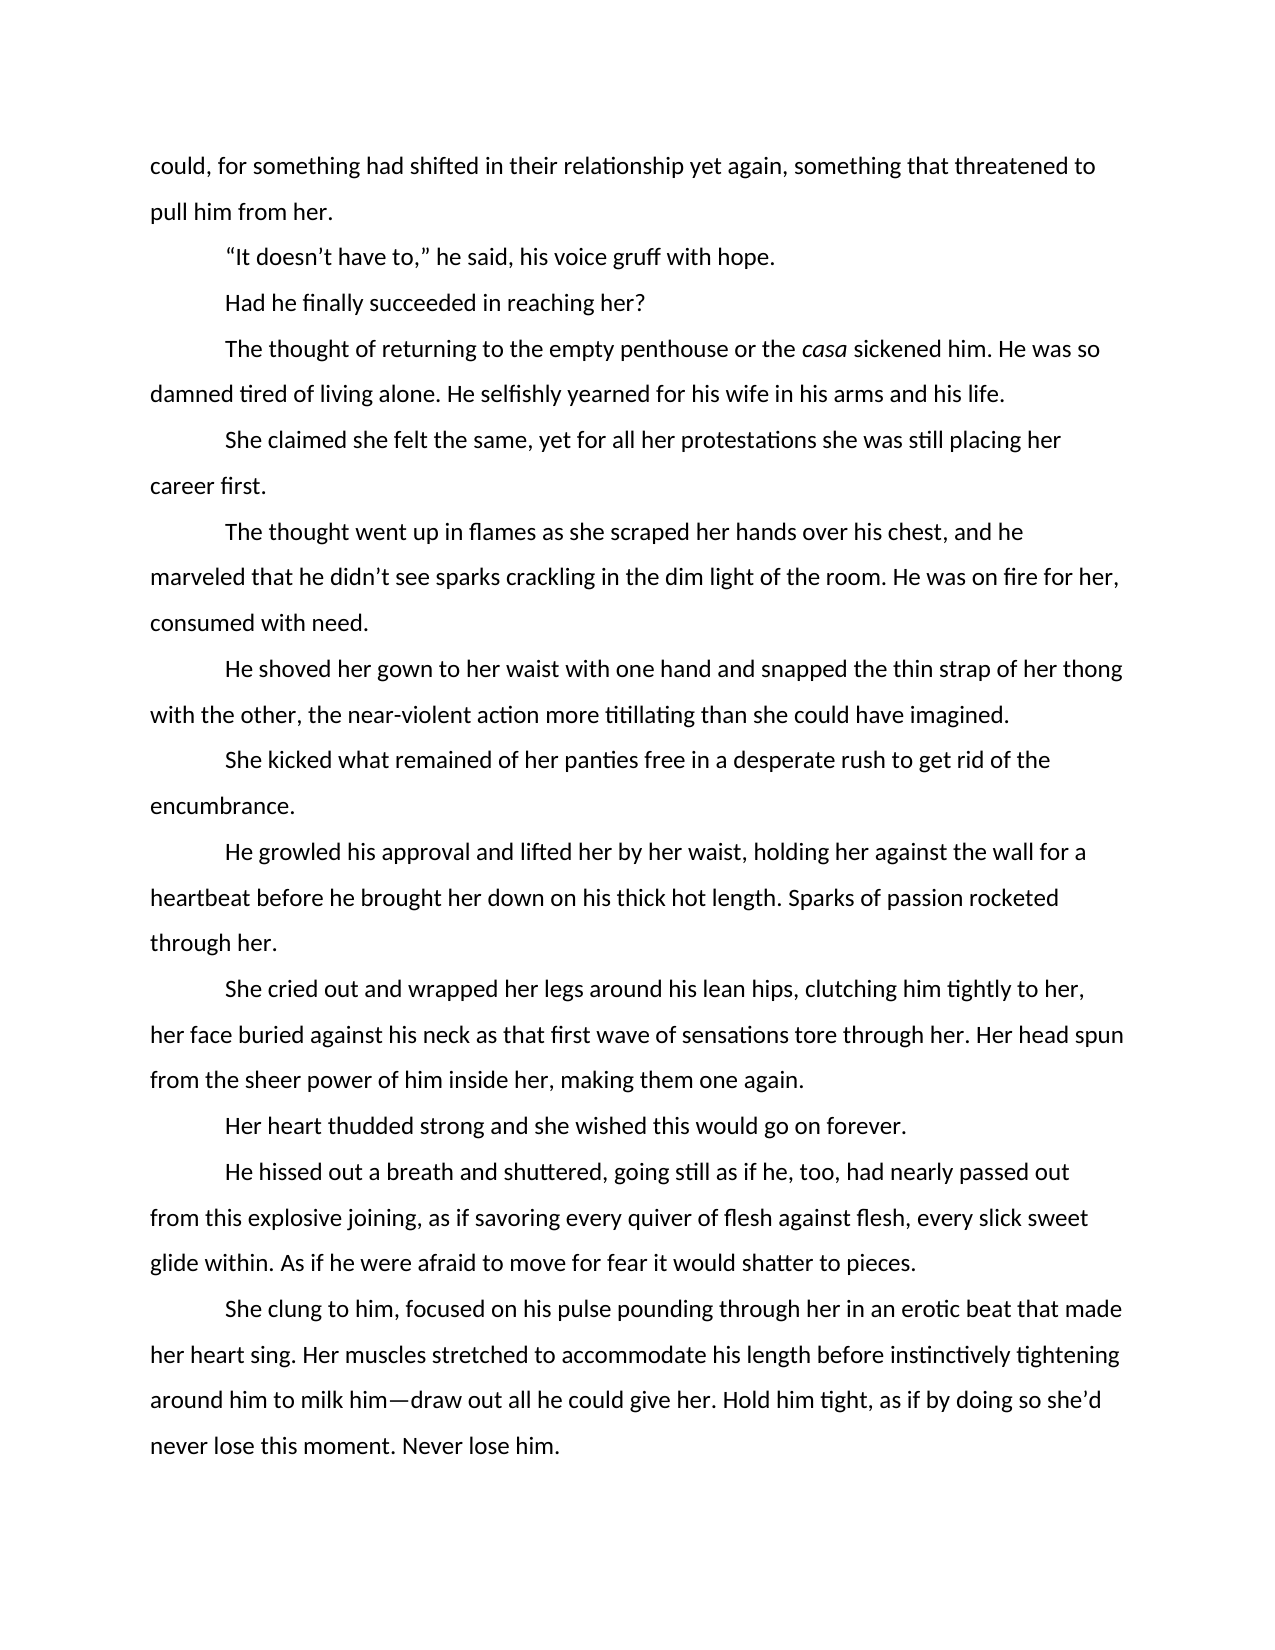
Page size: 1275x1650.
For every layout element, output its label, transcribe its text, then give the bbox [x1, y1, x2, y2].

text He hissed out a breath and shuttered, going still as if he, too, had nearly passed out from this explosive joining, as if savoring every quiver of flesh against flesh, every slick sweet glide within. As if he were afraid to move for fear it would shatter to pieces. [150, 1156, 1125, 1278]
text “It doesn’t have to,” he said, his voice gruff with hope. [150, 241, 1125, 272]
text Had he finally succeeded in reaching her? [150, 287, 1125, 318]
text The thought went up in flames as she scraped her hands over his chest, and he marveled that he didn’t see sparks crackling in the dim light of the room. He was on fire for her, consumed with need. [150, 516, 1125, 638]
text Her heart thudded strong and she wished this would go on forever. [150, 1110, 1125, 1141]
text She claimed she felt the same, yet for all her protestations she was still placing her career first. [150, 424, 1125, 501]
text He shoved her gown to her waist with one hand and snapped the thin strap of her thong with the other, the near-violent action more titillating than she could have imagined. [150, 653, 1125, 729]
text She kicked what remained of her panties free in a desperate rush to get rid of the encumbrance. [150, 744, 1125, 821]
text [150, 150, 1125, 226]
text He growled his approval and lifted her by her waist, holding her against the wall for a heartbeat before he brought her down on his thick hot length. Sparks of passion rocketed through her. [150, 836, 1125, 958]
text She clung to him, focused on his pulse pounding through her in an erotic beat that made her heart sing. Her muscles stretched to accommodate his length before instinctively tightening around him to milk him—draw out all he could give her. Hold him tight, as if by doing so she’d never lose this moment. Never lose him. [150, 1293, 1125, 1461]
text She cried out and wrapped her legs around his lean hips, clutching him tightly to her, her face buried against his neck as that first wave of sensations tore through her. Her head spun from the sheer power of him inside her, making them one again. [150, 973, 1125, 1095]
text The thought of returning to the empty penthouse or the casa sickened him. He was so damned tired of living alone. He selfishly yearned for his wife in his arms and his life. [150, 333, 1125, 409]
